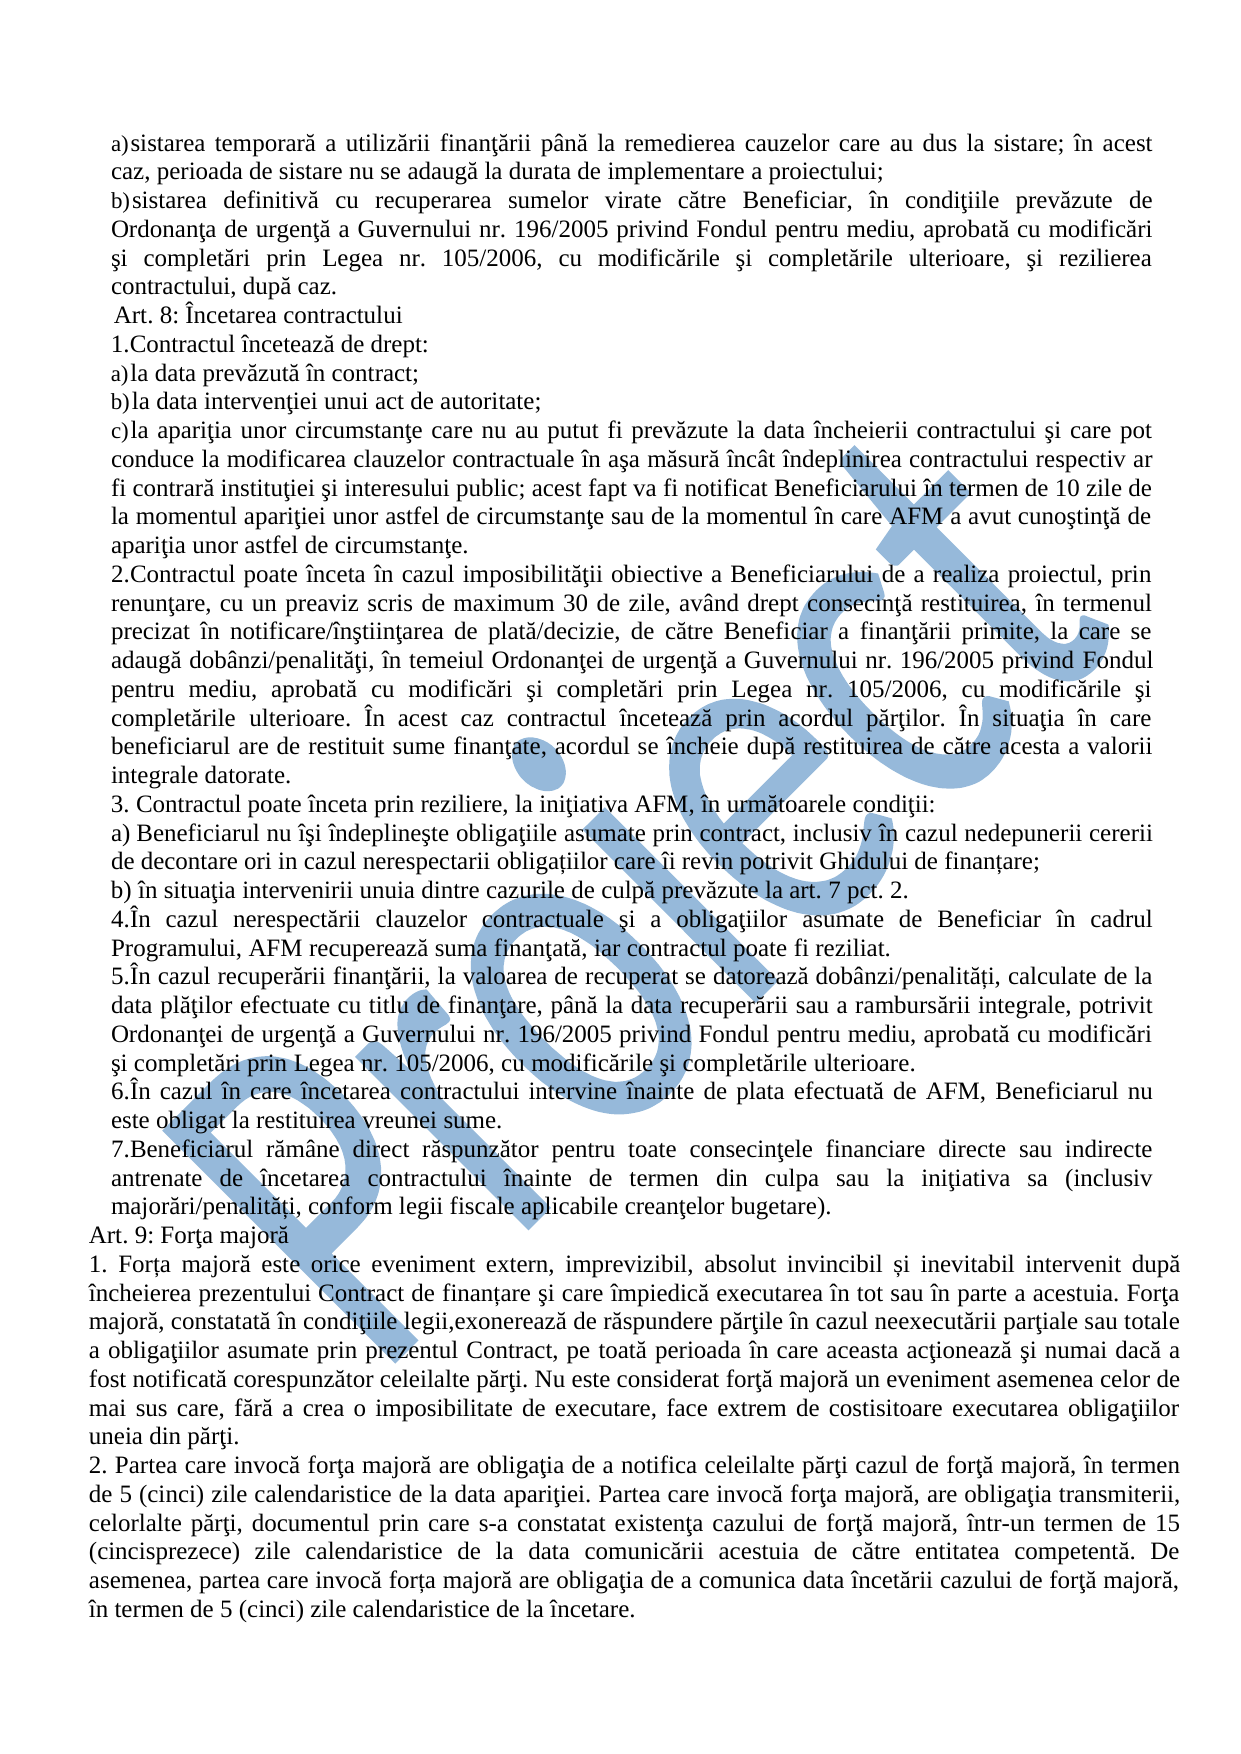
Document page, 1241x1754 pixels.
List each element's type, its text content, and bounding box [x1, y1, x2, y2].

list Beneficiarul nu îşi îndeplineşte obligaţiile asumate prin contract, inclusiv în cazul nedepunerii cererii de decontare ori in cazul nerespectarii obligațiilor care îi revin potrivit Ghidului de finanțare; [111, 818, 1153, 875]
list În cazul recuperării finanţării, la valoarea de recuperat se datorează dobânzi/penalități, calculate de la data plăţilor efectuate cu titlu de finanţare, până la data recuperării sau a rambursării integrale, potrivit Ordonanţei de urgenţă a Guvernului nr. 196/2005 privind Fondul pentru mediu, aprobată cu modificări şi completări prin Legea nr. 105/2006, cu modificările şi completările ulterioare. [111, 961, 1153, 1076]
list în situaţia intervenirii unuia dintre cazurile de culpă prevăzute la art. 7 pct. 2. [111, 875, 1181, 904]
list Contractul poate înceta prin reziliere, la iniţiativa AFM, în următoarele condiţii: [111, 789, 1181, 818]
list Beneficiarul rămâne direct răspunzător pentru toate consecinţele financiare directe sau indirecte antrenate de încetarea contractului înainte de termen din culpa sau la iniţiativa sa (inclusiv majorări/penalități, conform legii fiscale aplicabile creanţelor bugetare). [111, 1134, 1153, 1220]
list Contractul poate înceta în cazul imposibilităţii obiective a Beneficiarului de a realiza proiectul, prin renunţare, cu un preaviz scris de maximum 30 de zile, având drept consecinţă restituirea, în termenul precizat în notificare/înştiinţarea de plată/decizie, de către Beneficiar a finanţării primite, la care se adaugă dobânzi/penalităţi, în temeiul Ordonanţei de urgenţă a Guvernului nr. 196/2005 privind Fondul pentru mediu, aprobată cu modificări şi completări prin Legea nr. 105/2006, cu modificările şi completările ulterioare. În acest caz contractul încetează prin acordul părţilor. În situaţia în care beneficiarul are de restituit sume finanţate, acordul se încheie după restituirea de către acesta a valorii integrale datorate. [111, 559, 1153, 789]
list sistarea definitivă cu recuperarea sumelor virate către Beneficiar, în condiţiile prevăzute de Ordonanţa de urgenţă a Guvernului nr. 196/2005 privind Fondul pentru mediu, aprobată cu modificări şi completări prin Legea nr. 105/2006, cu modificările şi completările ulterioare, şi rezilierea contractului, după caz. [111, 185, 1153, 300]
list În cazul în care încetarea contractului intervine înainte de plata efectuată de AFM, Beneficiarul nu este obligat la restituirea vreunei sume. [111, 1076, 1153, 1134]
text 1. Forța majoră este orice eveniment extern, imprevizibil, absolut invincibil și inevitabil intervenit după încheierea prezentului Contract de finanțare şi care împiedică executarea în tot sau în parte a acestuia. Forţa majoră, constatată în condiţiile legii,exonerează de răspundere părţile în cazul neexecutării parţiale sau totale a obligaţiilor asumate prin prezentul Contract, pe toată perioada în care aceasta acţionează şi numai dacă a fost notificată corespunzător celeilalte părţi. Nu este considerat forţă majoră un eveniment asemenea celor de mai sus care, fără a crea o imposibilitate de executare, face extrem de costisitoare executarea obligaţiilor uneia din părţi. [89, 1249, 1181, 1450]
list la apariţia unor circumstanţe care nu au putut fi prevăzute la data încheierii contractului şi care pot conduce la modificarea clauzelor contractuale în aşa măsură încât îndeplinirea contractului respectiv ar fi contrară instituţiei şi interesului public; acest fapt va fi notificat Beneficiarului în termen de 10 zile de la momentul apariţiei unor astfel de circumstanţe sau de la momentul în care AFM a avut cunoştinţă de apariţia unor astfel de circumstanţe. [111, 415, 1153, 559]
text Art. 8: Încetarea contractului [89, 300, 1153, 329]
text Art. 9: Forţa majoră [89, 1220, 1181, 1249]
list Contractul încetează de drept: [111, 329, 1181, 358]
text 2. Partea care invocă forţa majoră are obligaţia de a notifica celeilalte părţi cazul de forţă majoră, în termen de 5 (cinci) zile calendaristice de la data apariţiei. Partea care invocă forţa majoră, are obligaţia transmiterii, celorlalte părţi, documentul prin care s-a constatat existenţa cazului de forţă majoră, într-un termen de 15 (cincisprezece) zile calendaristice de la data comunicării acestuia de către entitatea competentă. De asemenea, partea care invocă forța majoră are obligaţia de a comunica data încetării cazului de forţă majoră, în termen de 5 (cinci) zile calendaristice de la încetare. [89, 1450, 1181, 1623]
list la data prevăzută în contract; [111, 358, 1181, 386]
list În cazul nerespectării clauzelor contractuale şi a obligaţiilor asumate de Beneficiar în cadrul Programului, AFM recuperează suma finanţată, iar contractul poate fi reziliat. [111, 904, 1153, 961]
list sistarea temporară a utilizării finanţării până la remedierea cauzelor care au dus la sistare; în acest caz, perioada de sistare nu se adaugă la durata de implementare a proiectului; [111, 128, 1153, 185]
list la data intervenţiei unui act de autoritate; [111, 386, 1181, 415]
